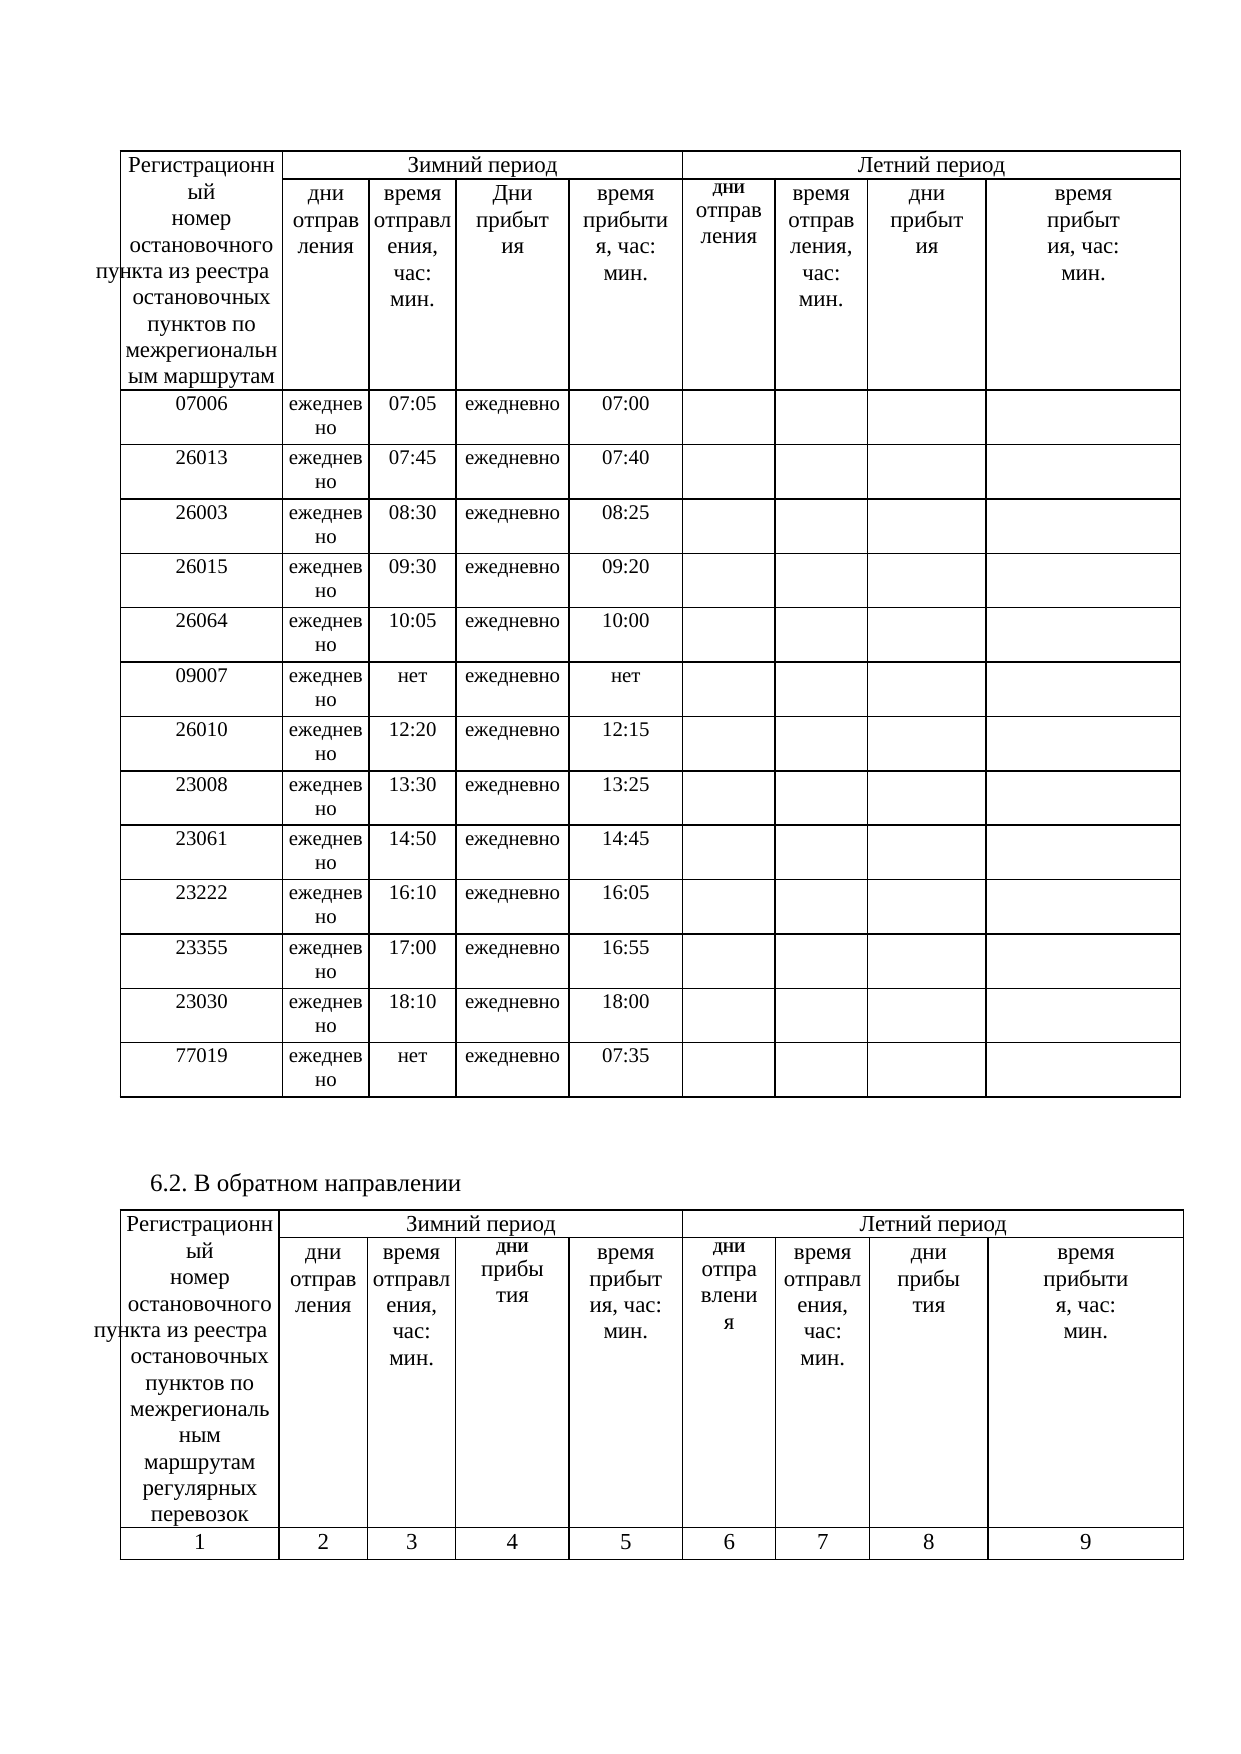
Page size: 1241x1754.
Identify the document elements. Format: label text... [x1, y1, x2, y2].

table_cell ДНИ отправ ления [683, 180, 774, 389]
table_cell [683, 608, 774, 661]
table_cell 23222 [121, 880, 282, 933]
text 6.2. В обратном направлении [150, 1168, 1090, 1196]
table_cell 8 [870, 1528, 987, 1559]
table_cell [987, 989, 1180, 1042]
table_cell [868, 445, 985, 498]
table_cell время прибыти я, час: мин. [570, 180, 682, 389]
table_cell ежедневно [283, 1043, 368, 1096]
table_cell [987, 880, 1180, 933]
table_cell 09:20 [570, 554, 682, 607]
table_cell [868, 663, 985, 716]
table_cell 09007 [121, 663, 282, 716]
table_cell [868, 1043, 985, 1096]
table_cell ежедневно [457, 717, 568, 770]
table_cell 23030 [121, 989, 282, 1042]
table_cell [683, 554, 774, 607]
table_cell [683, 772, 774, 824]
table_cell ежедневно [283, 554, 368, 607]
table_cell ежедневно [283, 826, 368, 879]
table_cell 5 [570, 1528, 682, 1559]
table_cell [868, 989, 985, 1042]
table_cell [987, 717, 1180, 770]
table_cell 08:30 [370, 500, 455, 552]
table_cell ежедневно [457, 826, 568, 879]
table_header Зимний период [280, 1211, 682, 1237]
table_cell 6 [683, 1528, 775, 1559]
table_cell [868, 717, 985, 770]
table_cell 16:55 [570, 935, 682, 987]
table_cell [868, 554, 985, 607]
table_cell [776, 445, 867, 498]
table_cell 07:40 [570, 445, 682, 498]
table_cell ежедневно [283, 717, 368, 770]
table_cell ежедневно [283, 663, 368, 716]
table_cell дни прибыт ия [868, 180, 985, 389]
table_cell ежедневно [457, 554, 568, 607]
table_cell 14:45 [570, 826, 682, 879]
table_cell дни отправ ления [283, 180, 368, 389]
table_cell 08:25 [570, 500, 682, 552]
table_cell [987, 663, 1180, 716]
table_cell [987, 445, 1180, 498]
table_cell ежедневно [283, 391, 368, 444]
table_cell ДНИ отпра влени я [683, 1238, 775, 1527]
table_header Летний период [683, 152, 1180, 178]
table_cell [776, 500, 867, 552]
table_cell [776, 717, 867, 770]
table_cell [683, 445, 774, 498]
table_cell 26010 [121, 717, 282, 770]
table_cell [987, 772, 1180, 824]
table_cell 23355 [121, 935, 282, 987]
table_cell 4 [456, 1528, 568, 1559]
table_cell 17:00 [370, 935, 455, 987]
table_cell 14:50 [370, 826, 455, 879]
table_cell [776, 826, 867, 879]
table_cell ежедневно [457, 1043, 568, 1096]
table_cell [683, 391, 774, 444]
table_cell 26015 [121, 554, 282, 607]
table_cell [868, 880, 985, 933]
table_cell [987, 1043, 1180, 1096]
table_cell 18:00 [570, 989, 682, 1042]
table_cell ежедневно [457, 935, 568, 987]
table_cell 09:30 [370, 554, 455, 607]
table_cell 77019 [121, 1043, 282, 1096]
table_cell [868, 608, 985, 661]
table_cell ежедневно [457, 663, 568, 716]
table_cell ежедневно [457, 880, 568, 933]
table_cell [776, 608, 867, 661]
table_cell дни отправ ления [280, 1238, 367, 1527]
table_cell 07:05 [370, 391, 455, 444]
table_cell [987, 391, 1180, 444]
table_cell время прибыт ия, час: мин. [987, 180, 1180, 389]
table_header Зимний период [283, 152, 682, 178]
table_cell 13:30 [370, 772, 455, 824]
table_cell [868, 935, 985, 987]
table_cell время отправл ения, час: мин. [370, 180, 455, 389]
table_cell 18:10 [370, 989, 455, 1042]
table_cell ежедневно [283, 989, 368, 1042]
table_cell ежедневно [457, 608, 568, 661]
table_cell 7 [776, 1528, 869, 1559]
table_cell 2 [280, 1528, 367, 1559]
table_cell 1 [121, 1528, 278, 1559]
table_cell ежедневно [283, 935, 368, 987]
table_cell [683, 935, 774, 987]
table_cell [776, 989, 867, 1042]
table_cell 07006 [121, 391, 282, 444]
table_header Летний период [683, 1211, 1183, 1237]
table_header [121, 152, 282, 389]
table_cell [987, 608, 1180, 661]
table_cell ежедневно [283, 608, 368, 661]
table_cell ежедневно [457, 391, 568, 444]
table_cell [868, 500, 985, 552]
table_cell ежедневно [283, 772, 368, 824]
table_cell [776, 1043, 867, 1096]
table_cell 26003 [121, 500, 282, 552]
table_cell 16:10 [370, 880, 455, 933]
table_cell [683, 1043, 774, 1096]
table_cell [683, 826, 774, 879]
table_cell время прибыт ия, час: мин. [570, 1238, 682, 1527]
table_cell Дни прибыт ия [457, 180, 568, 389]
table_cell [683, 989, 774, 1042]
table_cell 12:15 [570, 717, 682, 770]
table_cell дни прибы тия [870, 1238, 987, 1527]
table_cell ежедневно [457, 989, 568, 1042]
table_cell нет [370, 1043, 455, 1096]
table_cell 3 [368, 1528, 455, 1559]
table_cell [776, 391, 867, 444]
table_cell ежедневно [457, 445, 568, 498]
table_cell 10:00 [570, 608, 682, 661]
table_cell [776, 772, 867, 824]
table_cell время отправл ения, час: мин. [368, 1238, 455, 1527]
table_cell 26064 [121, 608, 282, 661]
table_cell 10:05 [370, 608, 455, 661]
table_cell нет [370, 663, 455, 716]
table_cell 07:45 [370, 445, 455, 498]
table_cell [987, 935, 1180, 987]
table_cell 12:20 [370, 717, 455, 770]
table_cell 16:05 [570, 880, 682, 933]
table_cell [776, 663, 867, 716]
table_cell ежедневно [283, 880, 368, 933]
table_cell время отправ ления, час: мин. [776, 180, 867, 389]
table_cell [868, 391, 985, 444]
table_cell 23008 [121, 772, 282, 824]
table_cell 26013 [121, 445, 282, 498]
table_cell ежедневно [457, 500, 568, 552]
table_cell 23061 [121, 826, 282, 879]
table_cell время прибыти я, час: мин. [989, 1238, 1183, 1527]
table_cell [868, 826, 985, 879]
table_cell нет [570, 663, 682, 716]
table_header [121, 1211, 278, 1527]
table_cell 9 [989, 1528, 1183, 1559]
table_cell 07:00 [570, 391, 682, 444]
table_cell [987, 826, 1180, 879]
table_cell 13:25 [570, 772, 682, 824]
table_cell [683, 880, 774, 933]
table_cell ежедневно [283, 445, 368, 498]
table_cell [683, 663, 774, 716]
table_cell ежедневно [457, 772, 568, 824]
table_cell [776, 935, 867, 987]
table_cell [987, 500, 1180, 552]
table_cell ДНИ прибы тия [456, 1238, 568, 1527]
table_cell [868, 772, 985, 824]
table_cell [776, 554, 867, 607]
table_cell ежедневно [283, 500, 368, 552]
table_cell 07:35 [570, 1043, 682, 1096]
table_cell [683, 717, 774, 770]
table_cell время отправл ения, час: мин. [776, 1238, 869, 1527]
table_cell [987, 554, 1180, 607]
table_cell [683, 500, 774, 552]
table_cell [776, 880, 867, 933]
